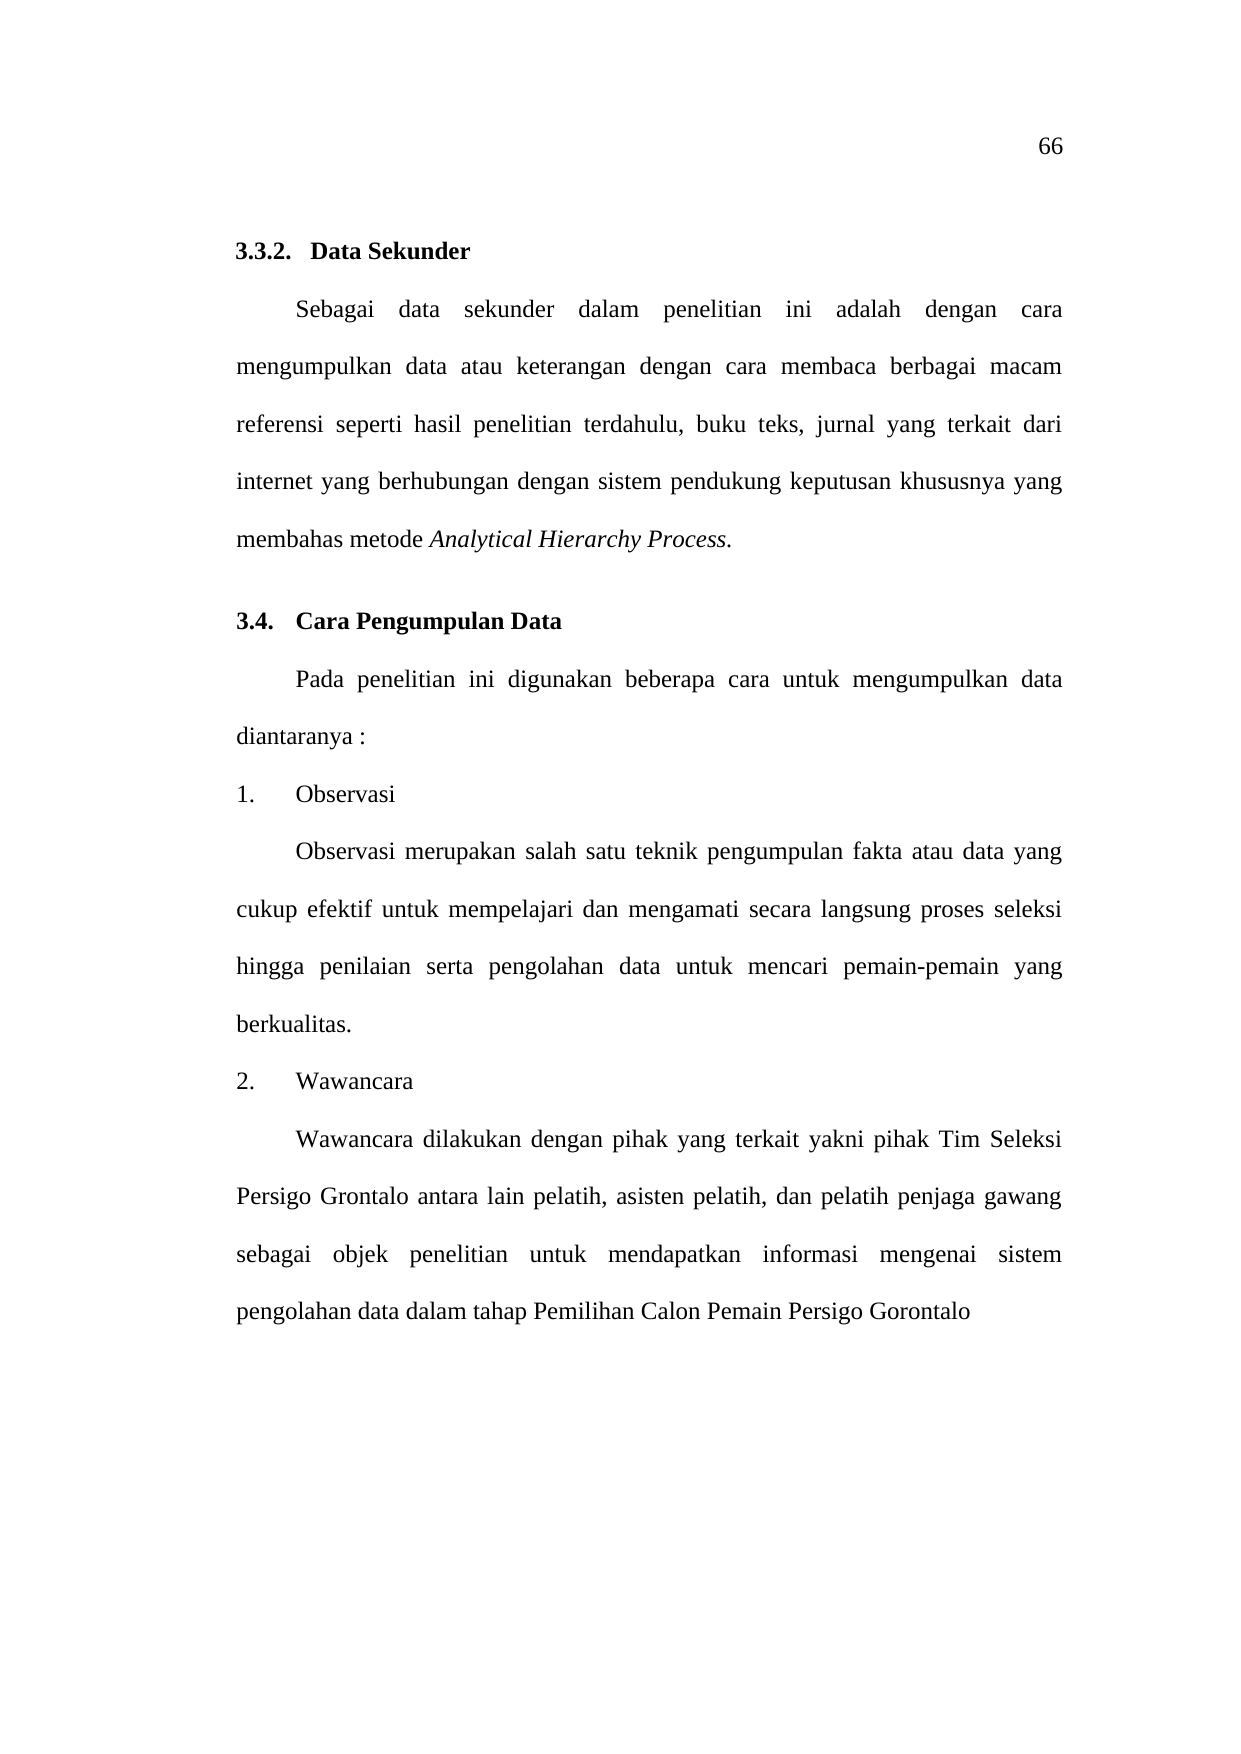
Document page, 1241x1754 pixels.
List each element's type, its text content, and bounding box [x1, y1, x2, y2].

text Observasi merupakan salah satu teknik pengumpulan fakta atau data yang cukup efektif untuk mempelajari dan mengamati secara langsung proses seleksi hingga penilaian serta pengolahan data untuk mencari pemain-pemain yang berkualitas. [236, 836, 1063, 1037]
text Pada penelitian ini digunakan beberapa cara untuk mengumpulkan data diantaranya : [236, 664, 1063, 750]
list Observasi [236, 779, 1063, 807]
text Wawancara dilakukan dengan pihak yang terkait yakni pihak Tim Seleksi Persigo Grontalo antara lain pelatih, asisten pelatih, dan pelatih penjaga gawang sebagai objek penelitian untuk mendapatkan informasi mengenai sistem pengolahan data dalam tahap Pemilihan Calon Pemain Persigo Gorontalo [236, 1124, 1063, 1325]
list Data Sekunder [235, 236, 1063, 265]
list Cara Pengumpulan Data [236, 606, 1063, 635]
list Wawancara [236, 1066, 1063, 1095]
text Sebagai data sekunder dalam penelitian ini adalah dengan cara mengumpulkan data atau keterangan dengan cara membaca berbagai macam referensi seperti hasil penelitian terdahulu, buku teks, jurnal yang terkait dari internet yang berhubungan dengan sistem pendukung keputusan khususnya yang membahas metode Analytical Hierarchy Process. [236, 294, 1063, 552]
